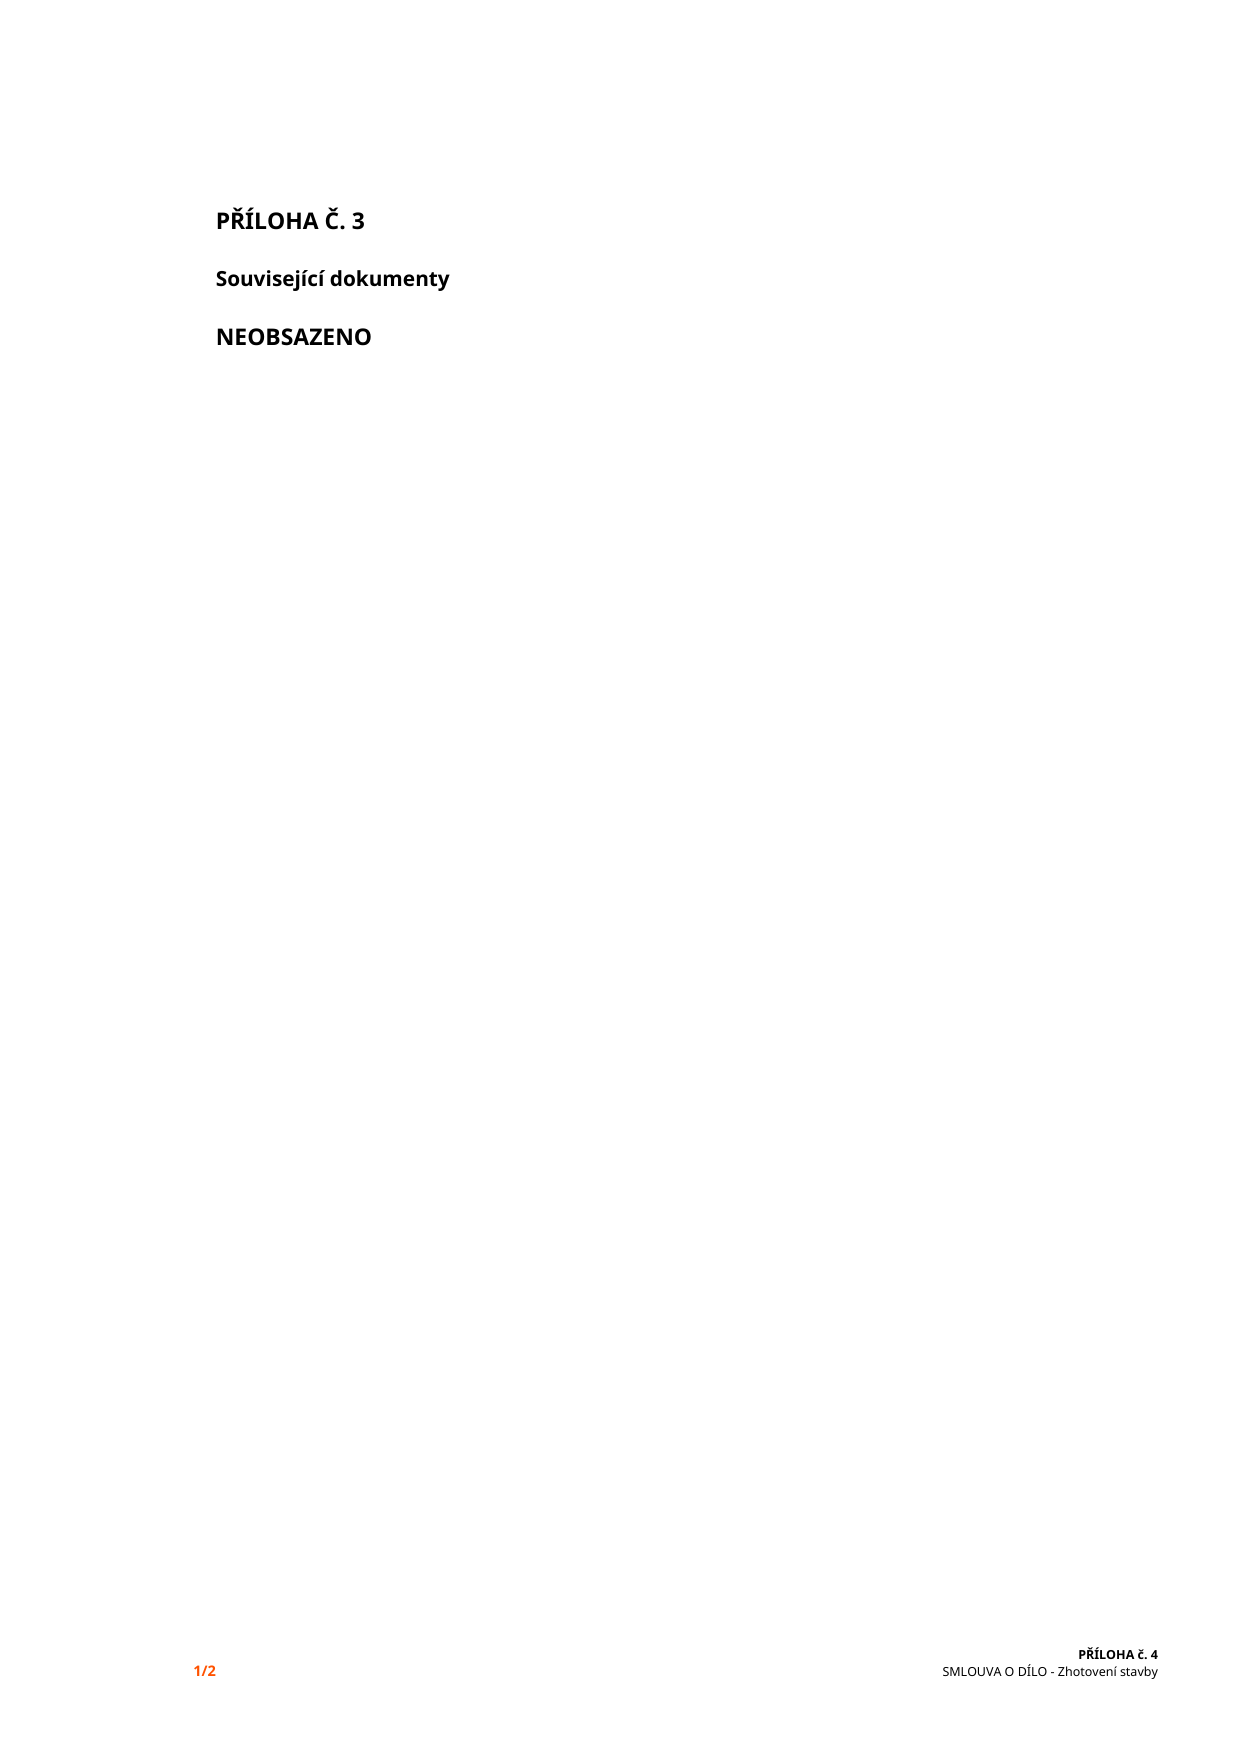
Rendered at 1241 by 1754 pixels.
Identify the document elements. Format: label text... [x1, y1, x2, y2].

text Související dokumenty [216, 264, 1122, 293]
text Příloha č. 3 [216, 205, 1122, 236]
text Neobsazeno [216, 321, 1122, 352]
